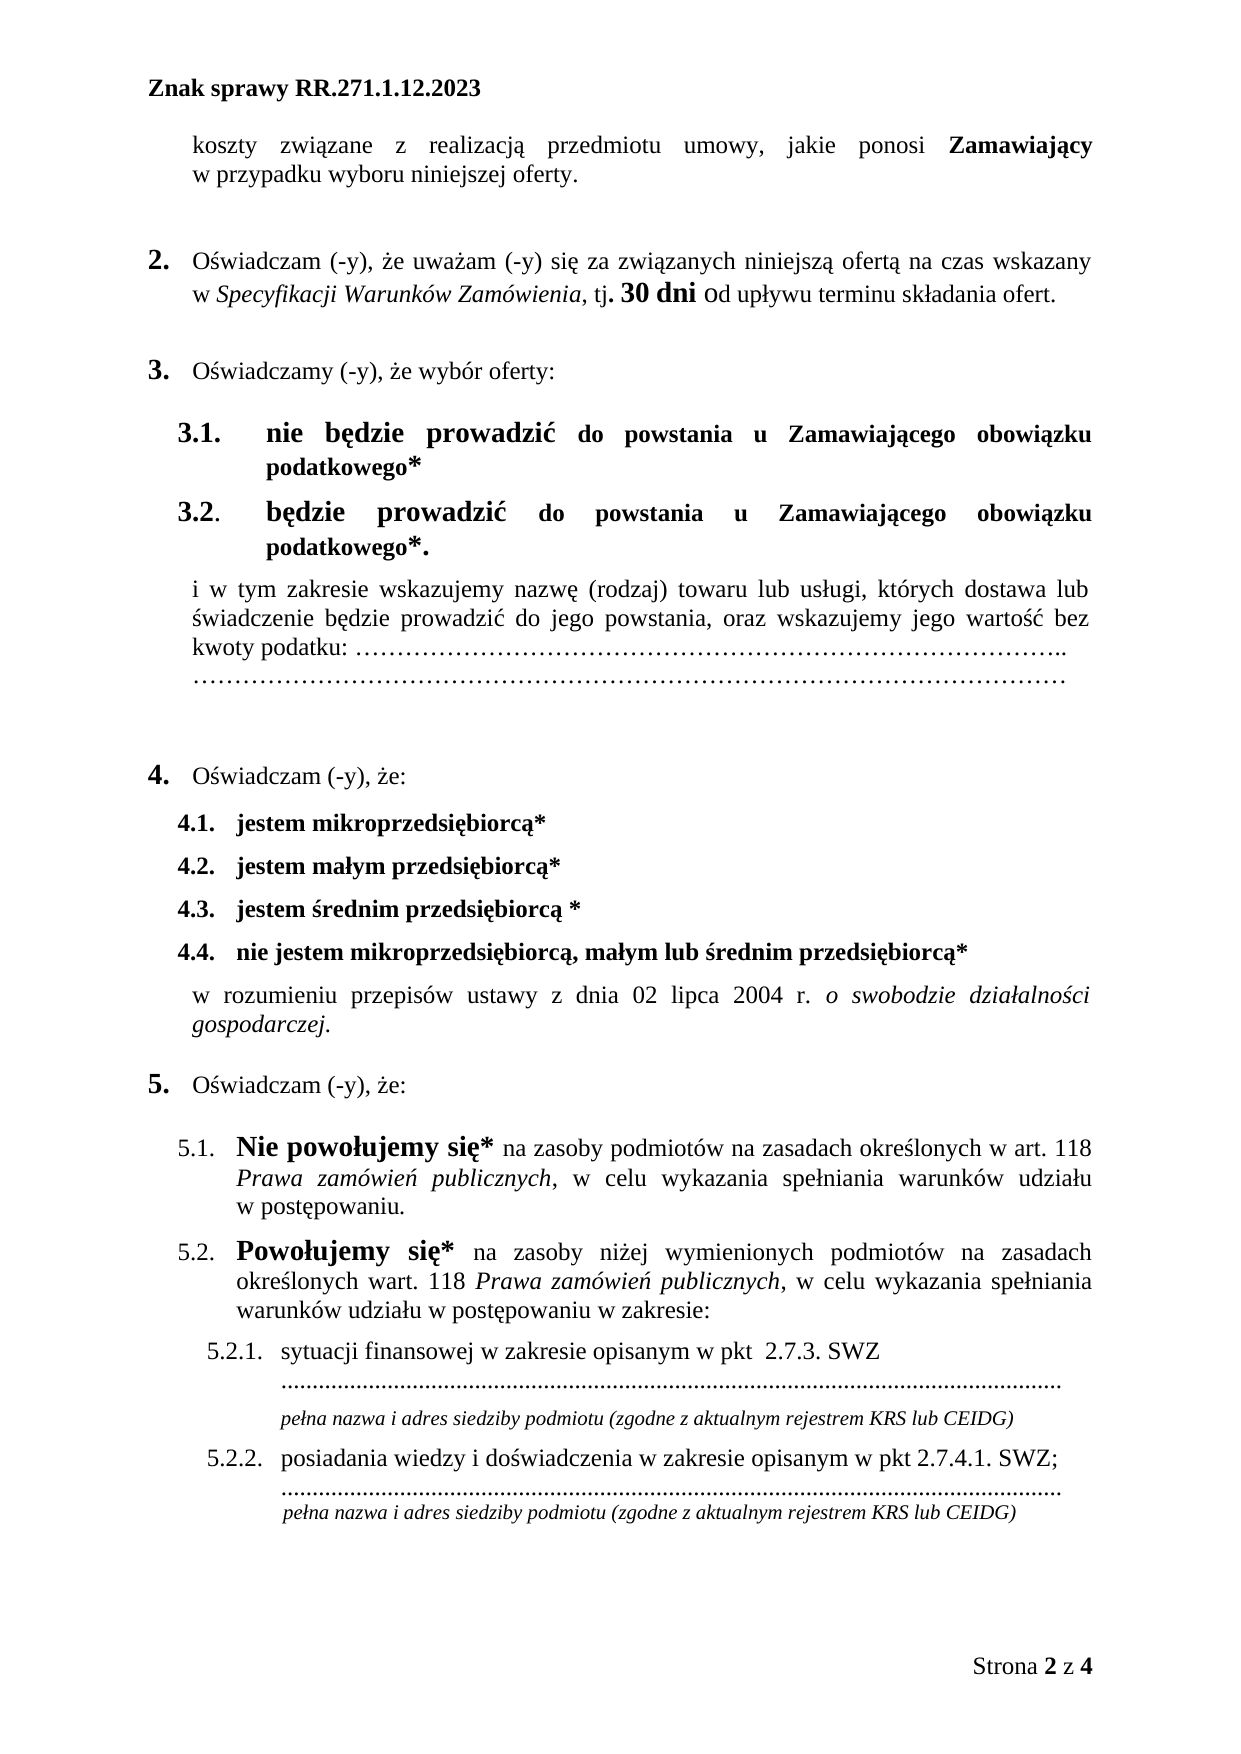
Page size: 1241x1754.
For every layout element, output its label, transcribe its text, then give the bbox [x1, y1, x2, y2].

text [192, 131, 1093, 188]
list 4.2. jestem małym przedsiębiorcą* [177, 851, 1090, 879]
list Nie powołujemy się* na zasoby podmiotów na zasadach określonych w art. 118 Prawa zamówień publicznych, w celu wykazania spełniania warunków udziału w postępowaniu. [177, 1129, 1093, 1220]
list w rozumieniu przepisów ustawy z dnia 02 lipca 2004 r. o swobodzie działalności gospodarczej. [192, 980, 1090, 1038]
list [281, 1472, 1093, 1500]
list 4.4. nie jestem mikroprzedsiębiorcą, małym lub średnim przedsiębiorcą* [177, 937, 1090, 966]
list ............................................................................................................................. [281, 1365, 1093, 1394]
list Oświadczamy (-y), że wybór oferty: [148, 352, 1093, 386]
list …………………………………………………………………………………………… [192, 660, 1090, 689]
list Oświadczam (-y), że: [148, 1066, 1090, 1100]
list Powołujemy się* na zasoby niżej wymienionych podmiotów na zasadach określonych wart. 118 Prawa zamówień publicznych, w celu wykazania spełniania warunków udziału w postępowaniu w zakresie: [177, 1233, 1093, 1324]
list 4.3. jestem średnim przedsiębiorcą * [177, 894, 1090, 923]
list 4.1. jestem mikroprzedsiębiorcą* [177, 808, 1090, 836]
list pełna nazwa i adres siedziby podmiotu (zgodne z aktualnym rejestrem KRS lub CEIDG) [207, 1500, 1093, 1524]
list 5.2.1. sytuacji finansowej w zakresie opisanym w pkt 2.7.3. SWZ [207, 1336, 1093, 1365]
list i w tym zakresie wskazujemy nazwę (rodzaj) towaru lub usługi, których dostawa lub świadczenie będzie prowadzić do jego powstania, oraz wskazujemy jego wartość bez kwoty podatku: ………………………………………………………………………….. [192, 574, 1090, 660]
list pełna nazwa i adres siedziby podmiotu (zgodne z aktualnym rejestrem KRS lub CEIDG) [281, 1406, 1093, 1430]
list 5.2.2. posiadania wiedzy i doświadczenia w zakresie opisanym w pkt 2.7.4.1. SWZ; [207, 1443, 1093, 1472]
list 3.1. nie będzie prowadzić do powstania u Zamawiającego obowiązku podatkowego* [177, 415, 1093, 482]
list Oświadczam (-y), że uważam (-y) się za związanych niniejszą ofertą na czas wskazany w Specyfikacji Warunków Zamówienia, tj. 30 dni od upływu terminu składania ofert. [148, 242, 1093, 309]
list 3.2. będzie prowadzić do powstania u Zamawiającego obowiązku podatkowego*. [177, 494, 1093, 562]
list Oświadczam (-y), że: [148, 757, 1090, 791]
